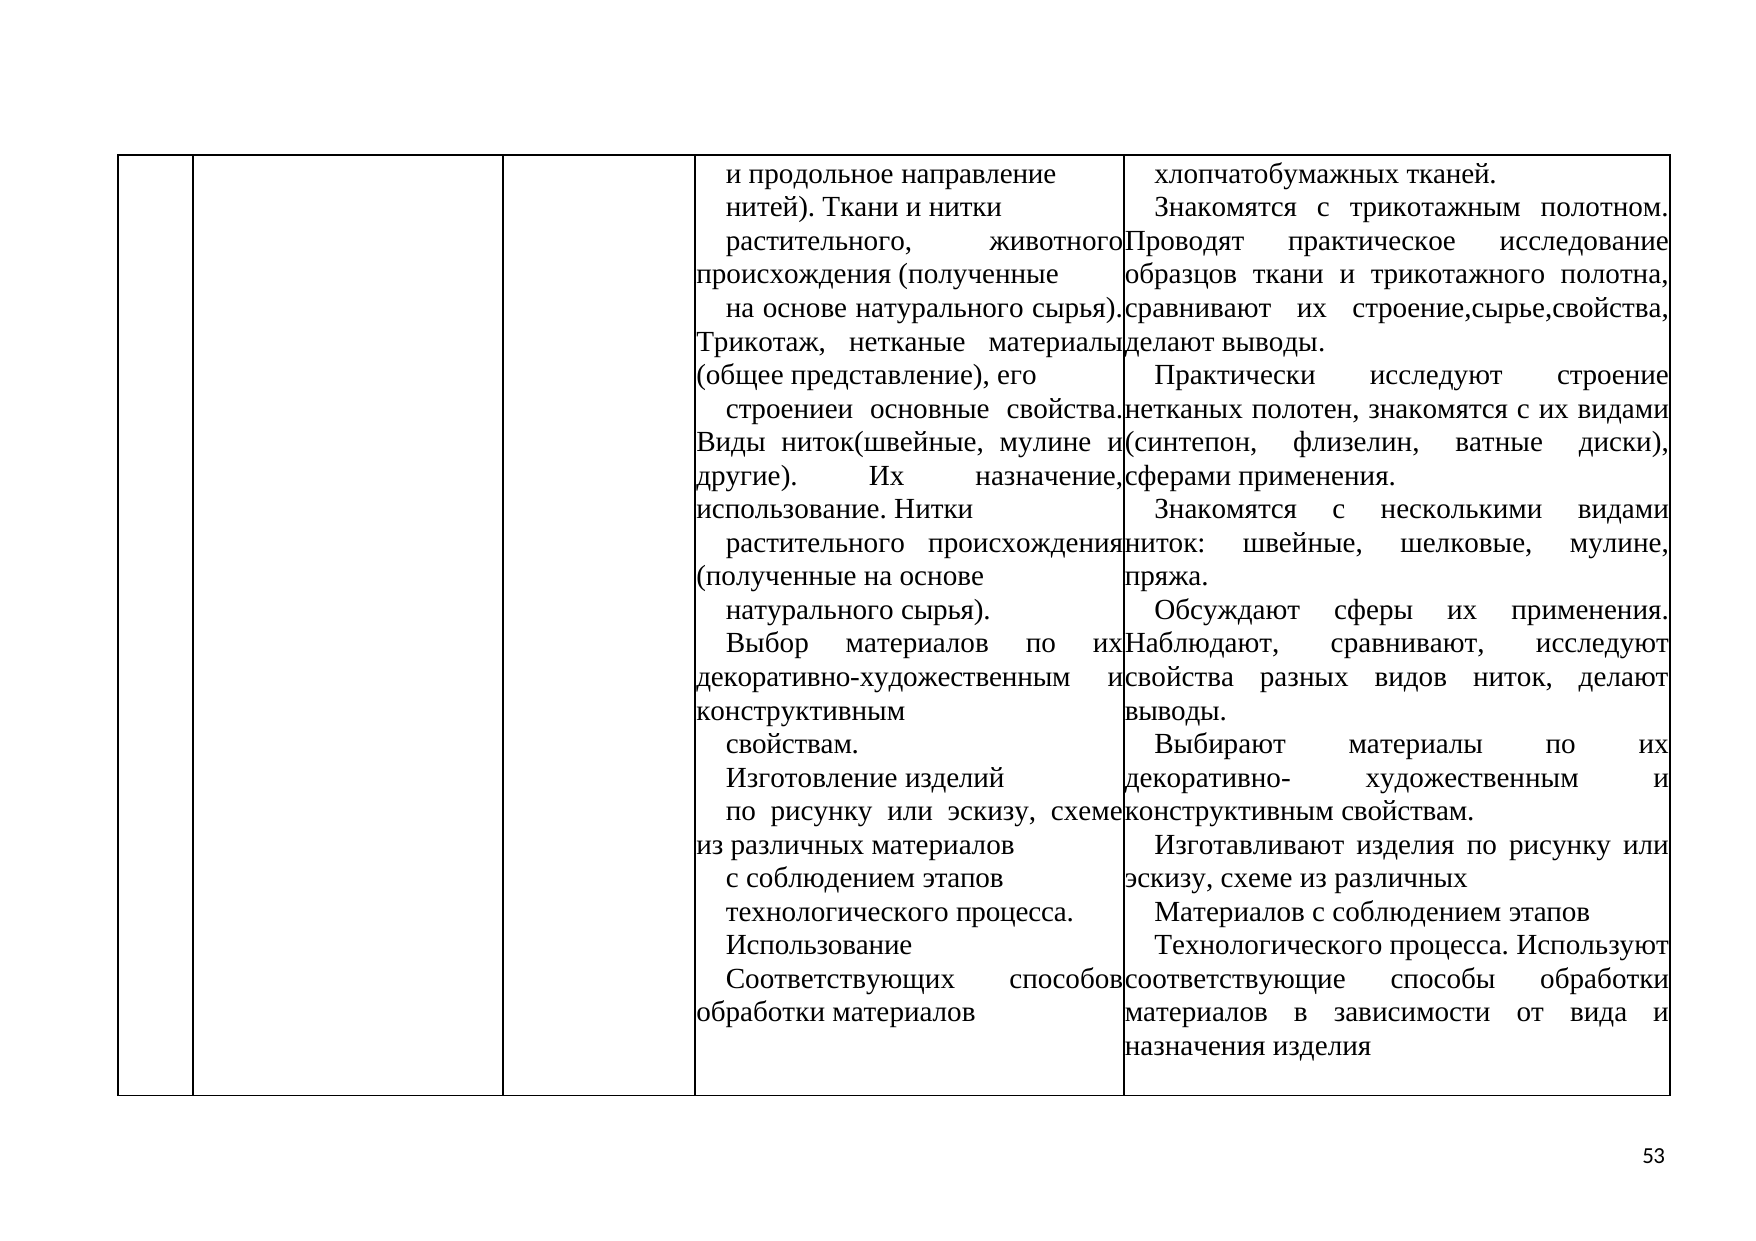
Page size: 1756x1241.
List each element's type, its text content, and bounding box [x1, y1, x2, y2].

table_header [194, 156, 502, 1094]
table_header [119, 156, 192, 1094]
table_header и продольное направление нитей). Ткани и нитки растительного, животного происхождения (полученные на основе натурального сырья). Трикотаж, нетканые материалы (общее представление), его строениеи основные свойства. Виды ниток(швейные, мулине и другие). Их назначение, использование. Нитки растительного происхождения (полученные на основе натурального сырья). Выбор материалов по их декоративно-художественным и конструктивным свойствам. Изготовление изделий по рисунку или эскизу, схеме из различных материалов с соблюдением этапов технологического процесса. Использование Соответствующих способов обработки материалов [696, 156, 1123, 1094]
table_header [504, 156, 694, 1094]
table_header хлопчатобумажных тканей. Знакомятся с трикотажным полотном. Проводят практическое исследование образцов ткани и трикотажного полотна, сравнивают их строение,сырье,свойства, делают выводы. Практически исследуют строение нетканых полотен, знакомятся с их видами (синтепон, флизелин, ватные диски), сферами применения. Знакомятся с несколькими видами ниток: швейные, шелковые, мулине, пряжа. Обсуждают сферы их применения. Наблюдают, сравнивают, исследуют свойства разных видов ниток, делают выводы. Выбирают материалы по их декоративно- художественным и конструктивным свойствам. Изготавливают изделия по рисунку или эскизу, схеме из различных Материалов с соблюдением этапов Технологического процесса. Используют соответствующие способы обработки материалов в зависимости от вида и назначения изделия [1125, 156, 1669, 1094]
